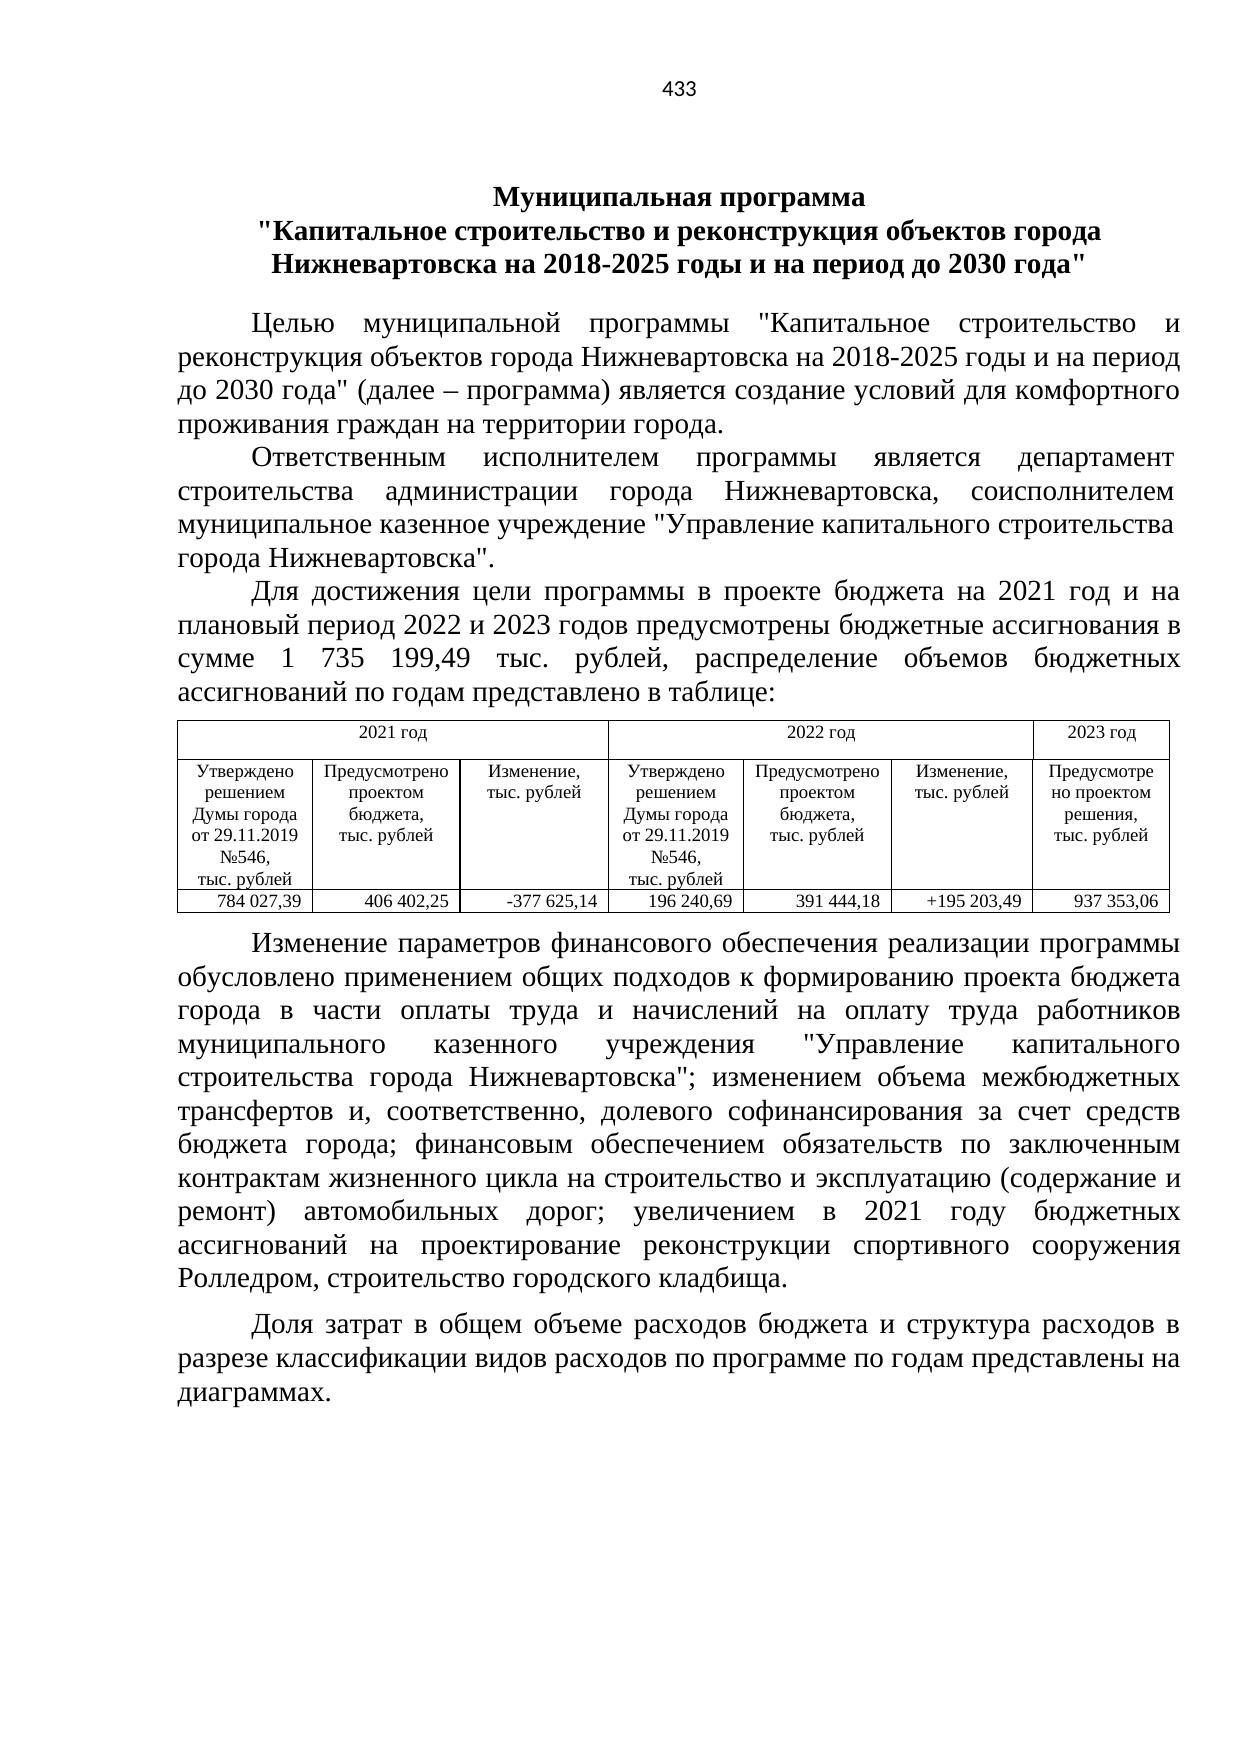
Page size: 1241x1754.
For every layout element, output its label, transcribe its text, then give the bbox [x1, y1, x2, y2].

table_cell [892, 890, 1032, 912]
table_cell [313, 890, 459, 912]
text Доля затрат в общем объеме расходов бюджета и структура расходов в разрезе классификации видов расходов по программе по годам представлены на диаграммах. [177, 1307, 1181, 1407]
text Целью муниципальной программы "Капитальное строительство и реконструкция объектов города Нижневартовска на 2018-2025 годы и на период до 2030 года" (далее – программа) является создание условий для комфортного проживания граждан на территории города. [177, 305, 1181, 439]
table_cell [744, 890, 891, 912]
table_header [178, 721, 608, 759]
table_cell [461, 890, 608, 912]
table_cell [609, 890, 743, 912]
text "Капитальное строительство и реконструкция объектов города Нижневартовска на 2018-2025 годы и на период до 2030 года" [177, 213, 1181, 280]
text Ответственным исполнителем программы является департамент строительства администрации города Нижневартовска, соисполнителем муниципальное казенное учреждение "Управление капитального строительства города Нижневартовска". [177, 439, 1175, 573]
text Изменение параметров финансового обеспечения реализации программы обусловлено применением общих подходов к формированию проекта бюджета города в части оплаты труда и начислений на оплату труда работников муниципального казенного учреждения "Управление капитального строительства города Нижневартовска"; изменением объема межбюджетных трансфертов и, соответственно, долевого софинансирования за счет средств бюджета города; финансовым обеспечением обязательств по заключенным контрактам жизненного цикла на строительство и эксплуатацию (содержание и ремонт) автомобильных дорог; увеличением в 2021 году бюджетных ассигнований на проектирование реконструкции спортивного сооружения Ролледром, строительство городского кладбища. [177, 925, 1181, 1294]
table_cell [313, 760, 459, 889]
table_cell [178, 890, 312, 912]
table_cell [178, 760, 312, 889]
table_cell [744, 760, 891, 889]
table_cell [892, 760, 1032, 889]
text Для достижения цели программы в проекте бюджета на 2021 год и на плановый период 2022 и 2023 годов предусмотрены бюджетные ассигнования в сумме 1 735 199,49 тыс. рублей, распределение объемов бюджетных ассигнований по годам представлено в таблице: [177, 573, 1181, 708]
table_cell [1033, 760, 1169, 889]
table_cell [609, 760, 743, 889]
text Муниципальная программа [177, 179, 1181, 213]
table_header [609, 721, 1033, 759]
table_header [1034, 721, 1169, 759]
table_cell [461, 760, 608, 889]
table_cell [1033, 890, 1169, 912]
